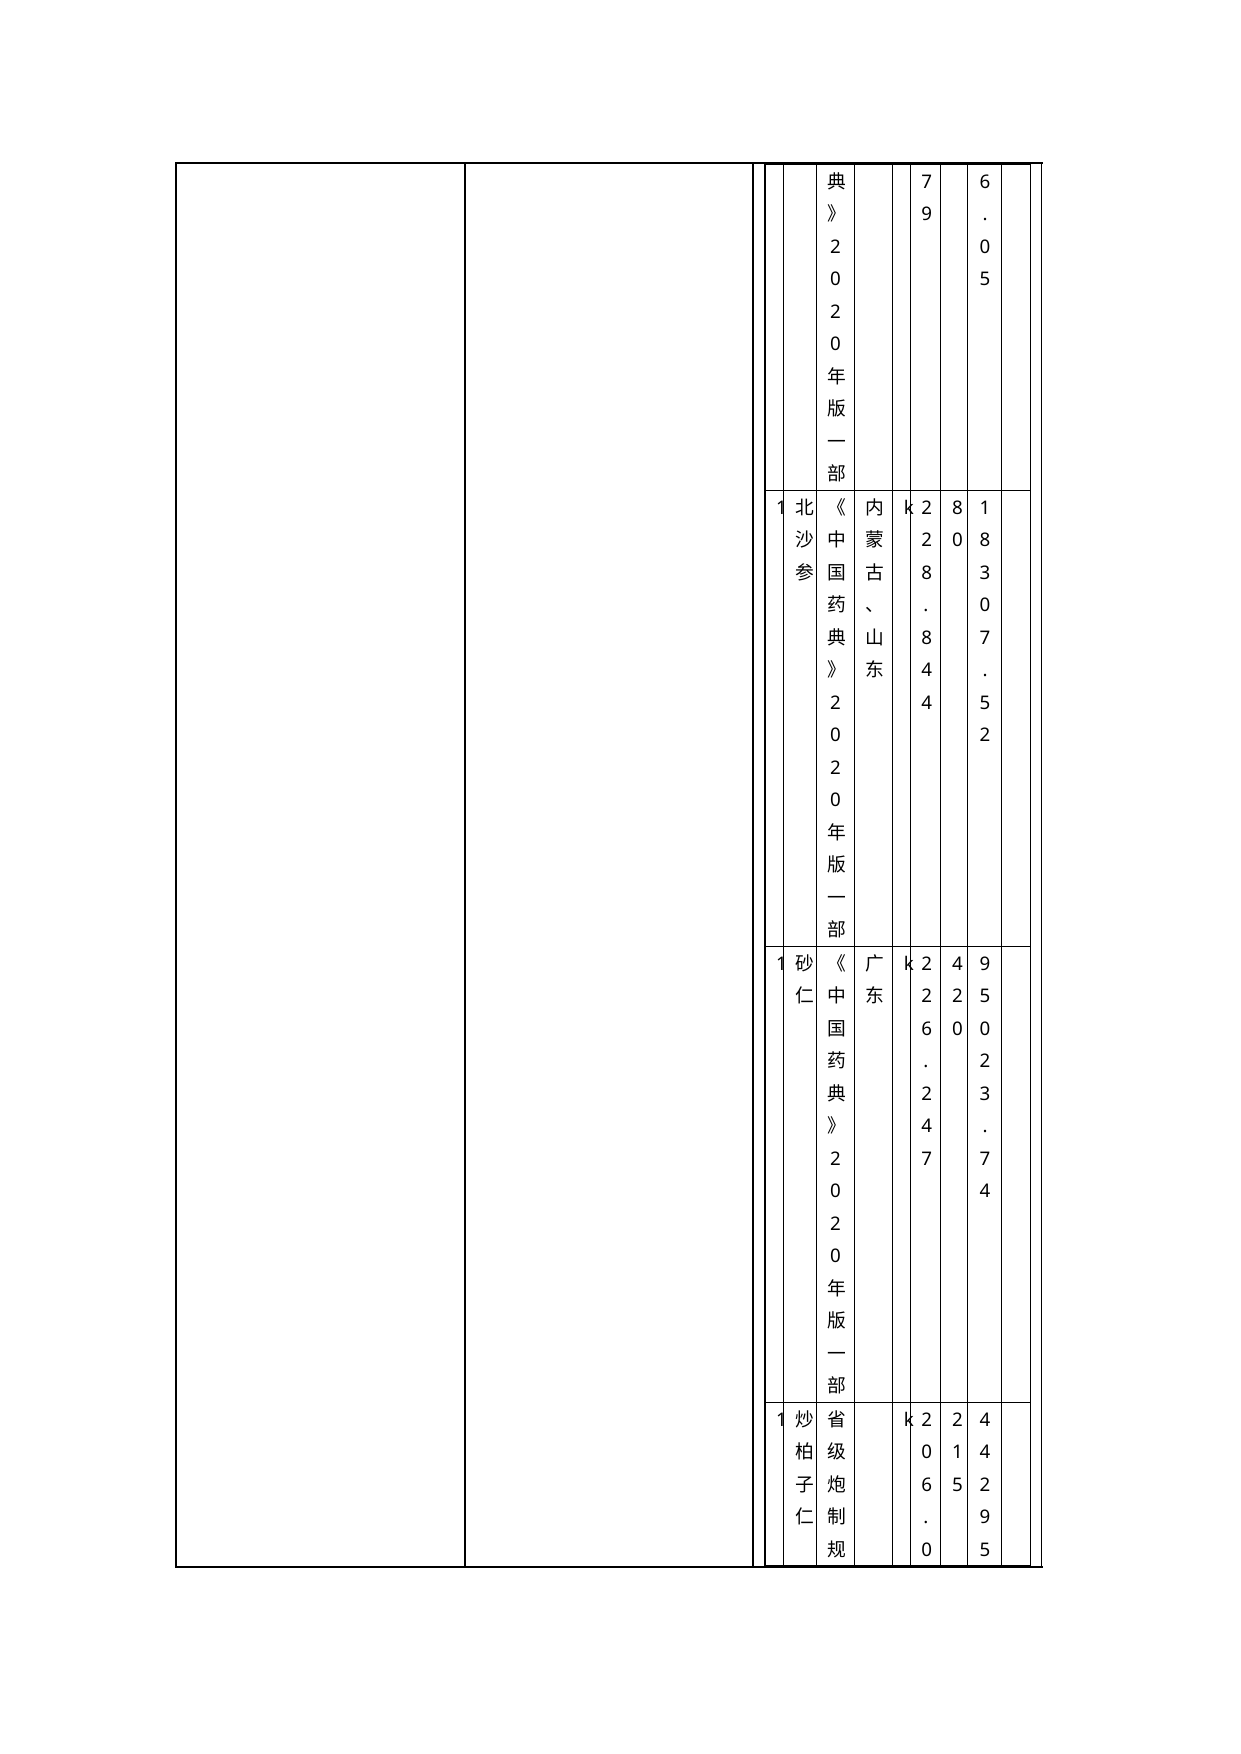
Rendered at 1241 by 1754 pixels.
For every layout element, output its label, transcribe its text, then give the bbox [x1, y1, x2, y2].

table_cell [466, 164, 752, 1566]
table_cell [817, 165, 854, 490]
table_cell [784, 165, 816, 490]
table_cell [941, 491, 967, 946]
table_cell 1 [177, 164, 464, 1566]
table_cell [941, 1403, 967, 1565]
table_cell [968, 165, 1001, 490]
table_cell [754, 164, 764, 1566]
table_cell [1002, 1403, 1030, 1565]
table_cell [1002, 165, 1030, 490]
table_cell [893, 491, 910, 946]
table_cell [911, 1403, 940, 1565]
table_cell [1031, 164, 1041, 1566]
table_cell [968, 491, 1001, 946]
table_cell [766, 1403, 783, 1565]
table_cell [911, 947, 940, 1402]
table_cell [784, 1403, 816, 1565]
table_cell [855, 947, 892, 1402]
table_cell [941, 165, 967, 490]
table_cell [941, 947, 967, 1402]
table_cell [911, 491, 940, 946]
table_cell [817, 1403, 854, 1565]
table_cell [1002, 491, 1030, 946]
table_cell [766, 491, 783, 946]
table_cell [893, 165, 910, 490]
table_cell [911, 165, 940, 490]
table_cell [893, 1403, 910, 1565]
table_cell [893, 947, 910, 1402]
table_cell [855, 165, 892, 490]
table_cell [784, 491, 816, 946]
table_cell [817, 947, 854, 1402]
table_cell [855, 491, 892, 946]
table_cell [817, 491, 854, 946]
table_cell [766, 165, 783, 490]
table_cell [766, 947, 783, 1402]
table_cell [1002, 947, 1030, 1402]
table_cell [968, 947, 1001, 1402]
table_cell [855, 1403, 892, 1565]
table_cell [784, 947, 816, 1402]
table_cell [968, 1403, 1001, 1565]
